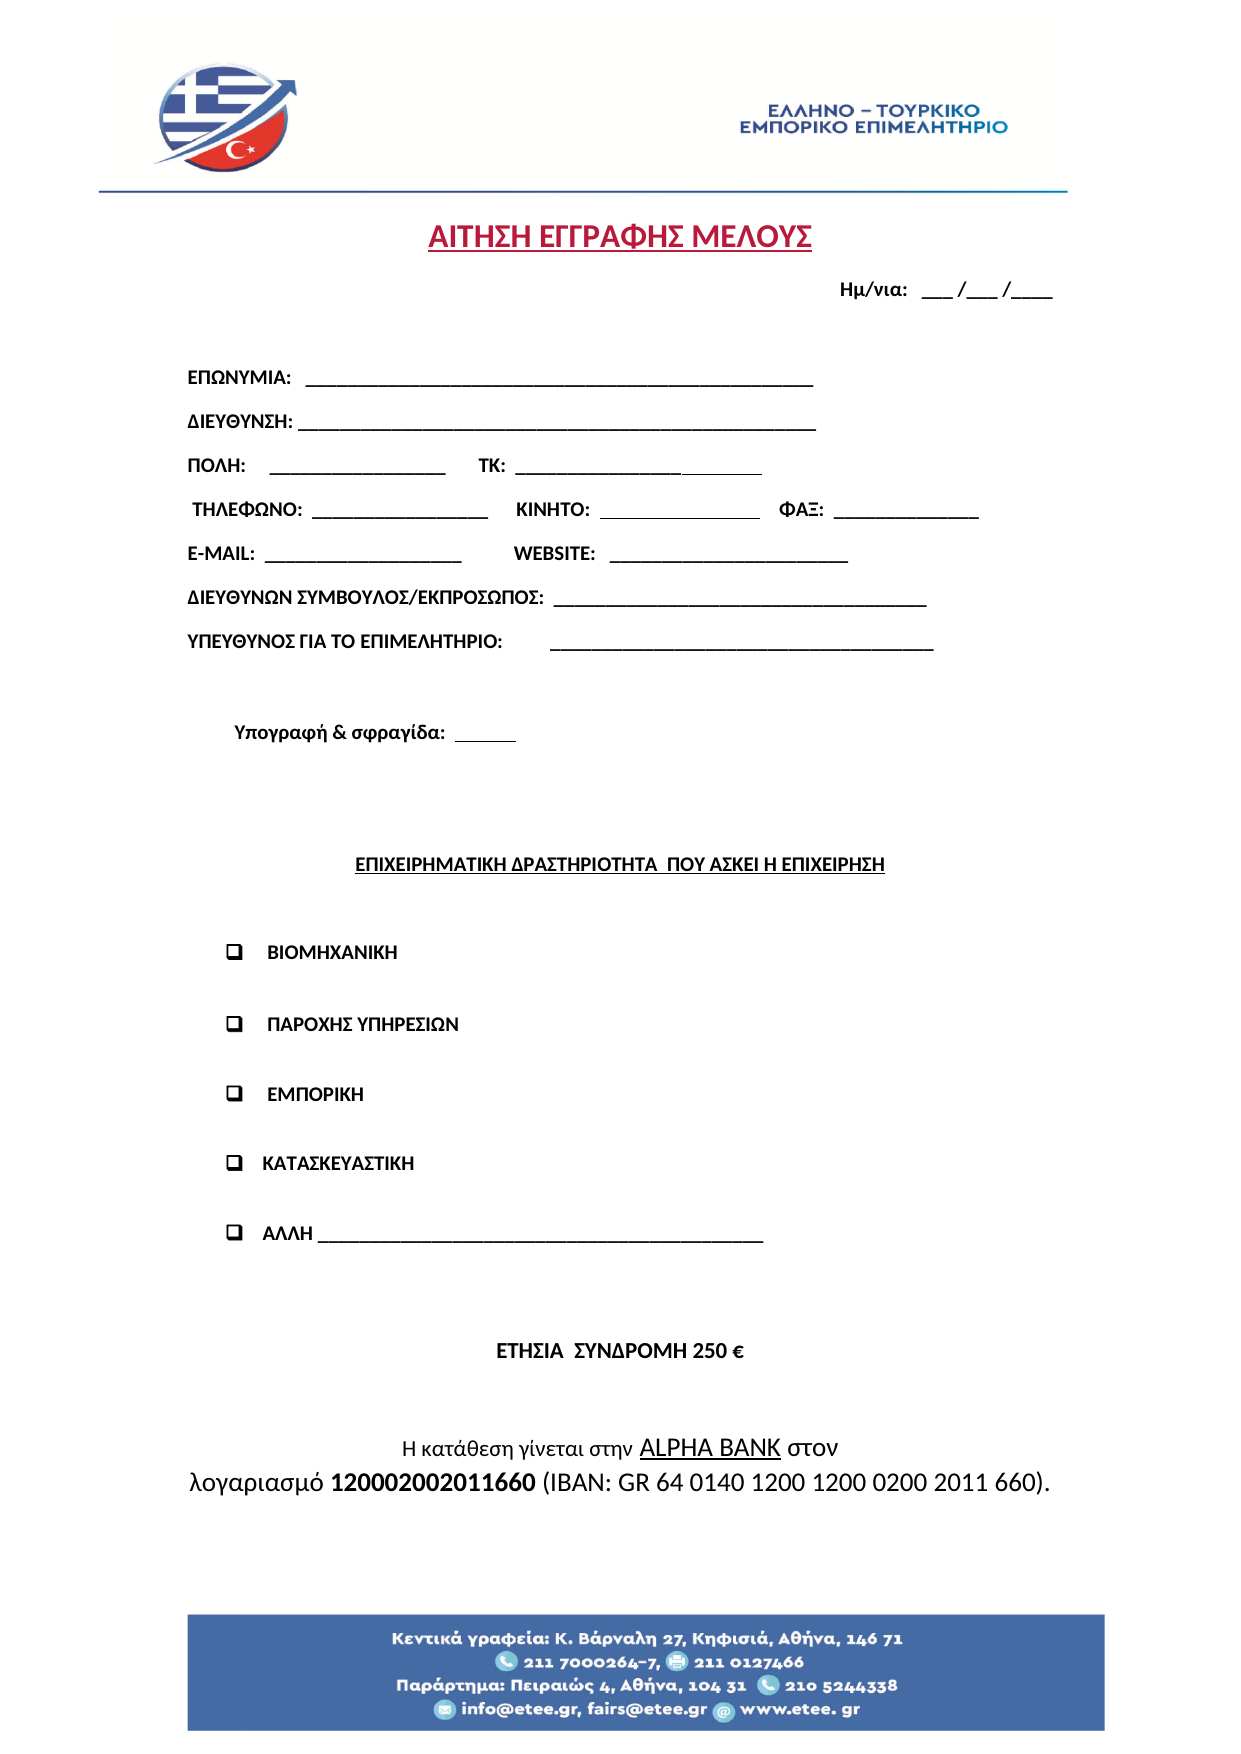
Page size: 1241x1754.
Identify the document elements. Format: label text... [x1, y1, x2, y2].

list ΕΜΠΟΡΙΚΗ [225, 1081, 1053, 1106]
text Η κατάθεση γίνεται στην ALPHA BANK στον λογαριασμό 120002002011660 (IBAN: GR 64 0140 1200 1200 0200 2011 660). [187, 1430, 1053, 1498]
text ΤΗΛΕΦΩΝΟ: _________________ ΚΙΝΗΤΟ: ΦΑΞ: ______________ [187, 496, 1053, 521]
text ΕΤΗΣΙΑ ΣΥΝΔΡΟΜΗ 250 € [187, 1336, 1053, 1364]
list ΆΛΛΗ ___________________________________________ [225, 1220, 1053, 1245]
text ΠΟΛΗ: _________________ ΤΚ: ________________ [187, 452, 1053, 477]
text E-MAIL: ___________________ WEBSITE: _______________________ [187, 540, 1053, 566]
text ΑΙΤΗΣΗ ΕΓΓΡΑΦΗΣ ΜΕΛΟΥΣ [187, 215, 1053, 256]
text ΕΠΙΧΕΙΡΗΜΑΤΙΚΗ ΔΡΑΣΤΗΡΙΌΤΗΤΑ ΠΟΥ ΑΣΚΕΙ Η ΕΠΙΧΕΙΡΗΣΗ [187, 851, 1053, 877]
list ΒΙΟΜΗΧΑΝΙΚΗ [225, 939, 1053, 965]
list ΚΑΤΑΣΚΕΥΑΣΤΙΚΗ [225, 1150, 1053, 1176]
list ΠΑΡΟΧΗΣ ΥΠΗΡΕΣΙΩΝ [225, 1011, 1053, 1037]
picture [187, 1611, 1105, 1731]
text ΔΙΕΥΘΥΝΣΗ: __________________________________________________ [187, 408, 1053, 433]
text Υπογραφή & σφραγίδα: [187, 719, 1053, 744]
text ΥΠΕΥΘΥΝΟΣ ΓΙΑ ΤΟ EΠΙΜΕΛΗΤΗΡΙΟ: _____________________________________ [187, 628, 1053, 654]
picture [98, 14, 1068, 197]
text ΔΙΕΥΘΥΝΩΝ ΣΥΜΒΟΥΛΟΣ/ΕΚΠΡΟΣΩΠΟΣ: ____________________________________ [187, 584, 1053, 609]
text Ημ/νια: ___ /___ /____ [187, 276, 1053, 301]
text ΕΠΩΝΥΜΙΑ: _________________________________________________ [187, 364, 1053, 389]
